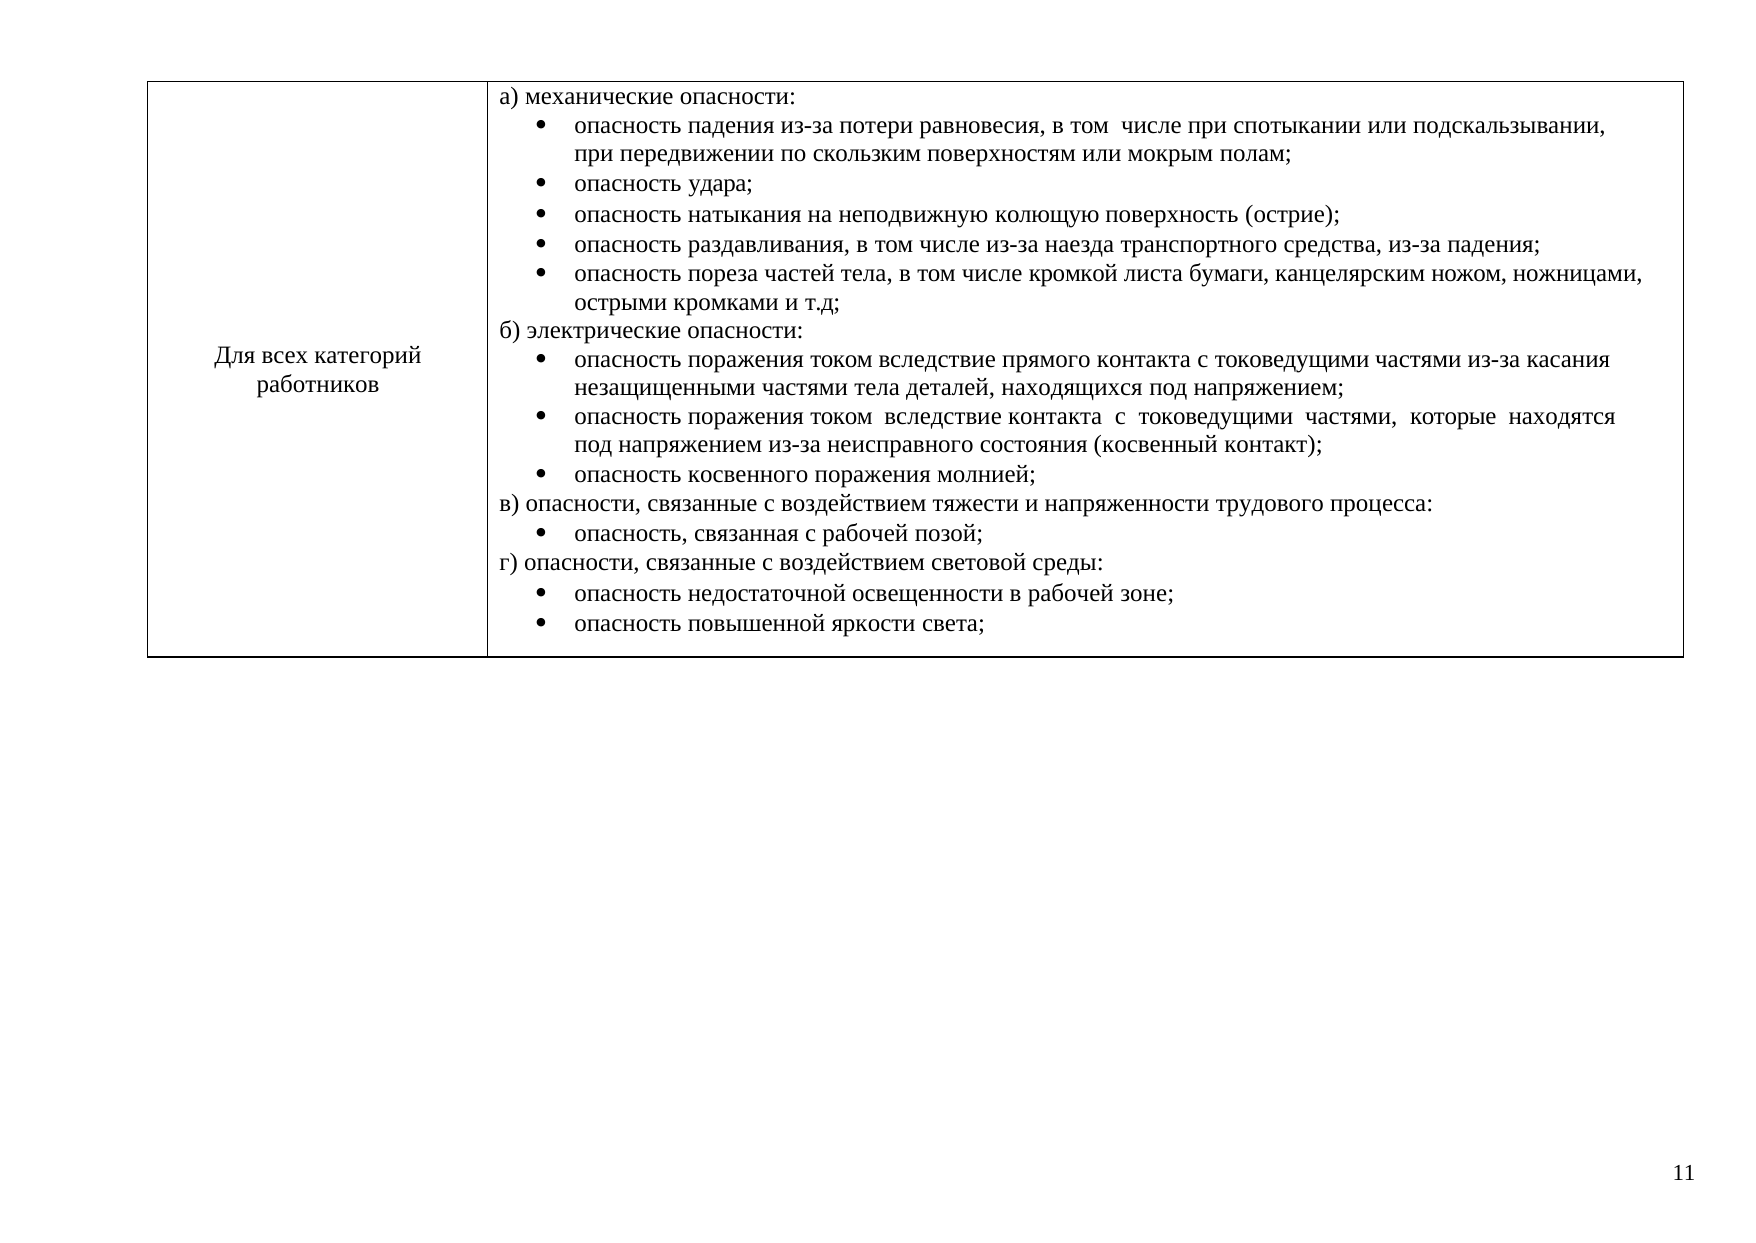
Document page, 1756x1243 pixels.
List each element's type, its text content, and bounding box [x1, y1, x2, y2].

table_cell а) механические опасности: опасность падения из-за потери равновесия, в том числе при спотыкании или подскальзывании, при передвижении по скользким поверхностям или мокрым полам; опасность удара; опасность натыкания на неподвижную колющую поверхность (острие); опасность раздавливания, в том числе из-за наезда транспортного средства, из-за падения; опасность пореза частей тела, в том числе кромкой листа бумаги, канцелярским ножом, ножницами, острыми кромками и т.д; б) электрические опасности: опасность поражения током вследствие прямого контакта с токоведущими частями из-за касания незащищенными частями тела деталей, находящихся под напряжением; опасность поражения током вследствие контакта с токоведущими частями, которые находятся под напряжением из-за неисправного состояния (косвенный контакт); опасность косвенного поражения молнией; в) опасности, связанные с воздействием тяжести и напряженности трудового процесса: опасность, связанная с рабочей позой; г) опасности, связанные с воздействием световой среды: опасность недостаточной освещенности в рабочей зоне; опасность повышенной яркости света; [488, 82, 1683, 656]
table_cell Для всех категорий работников [148, 82, 487, 656]
